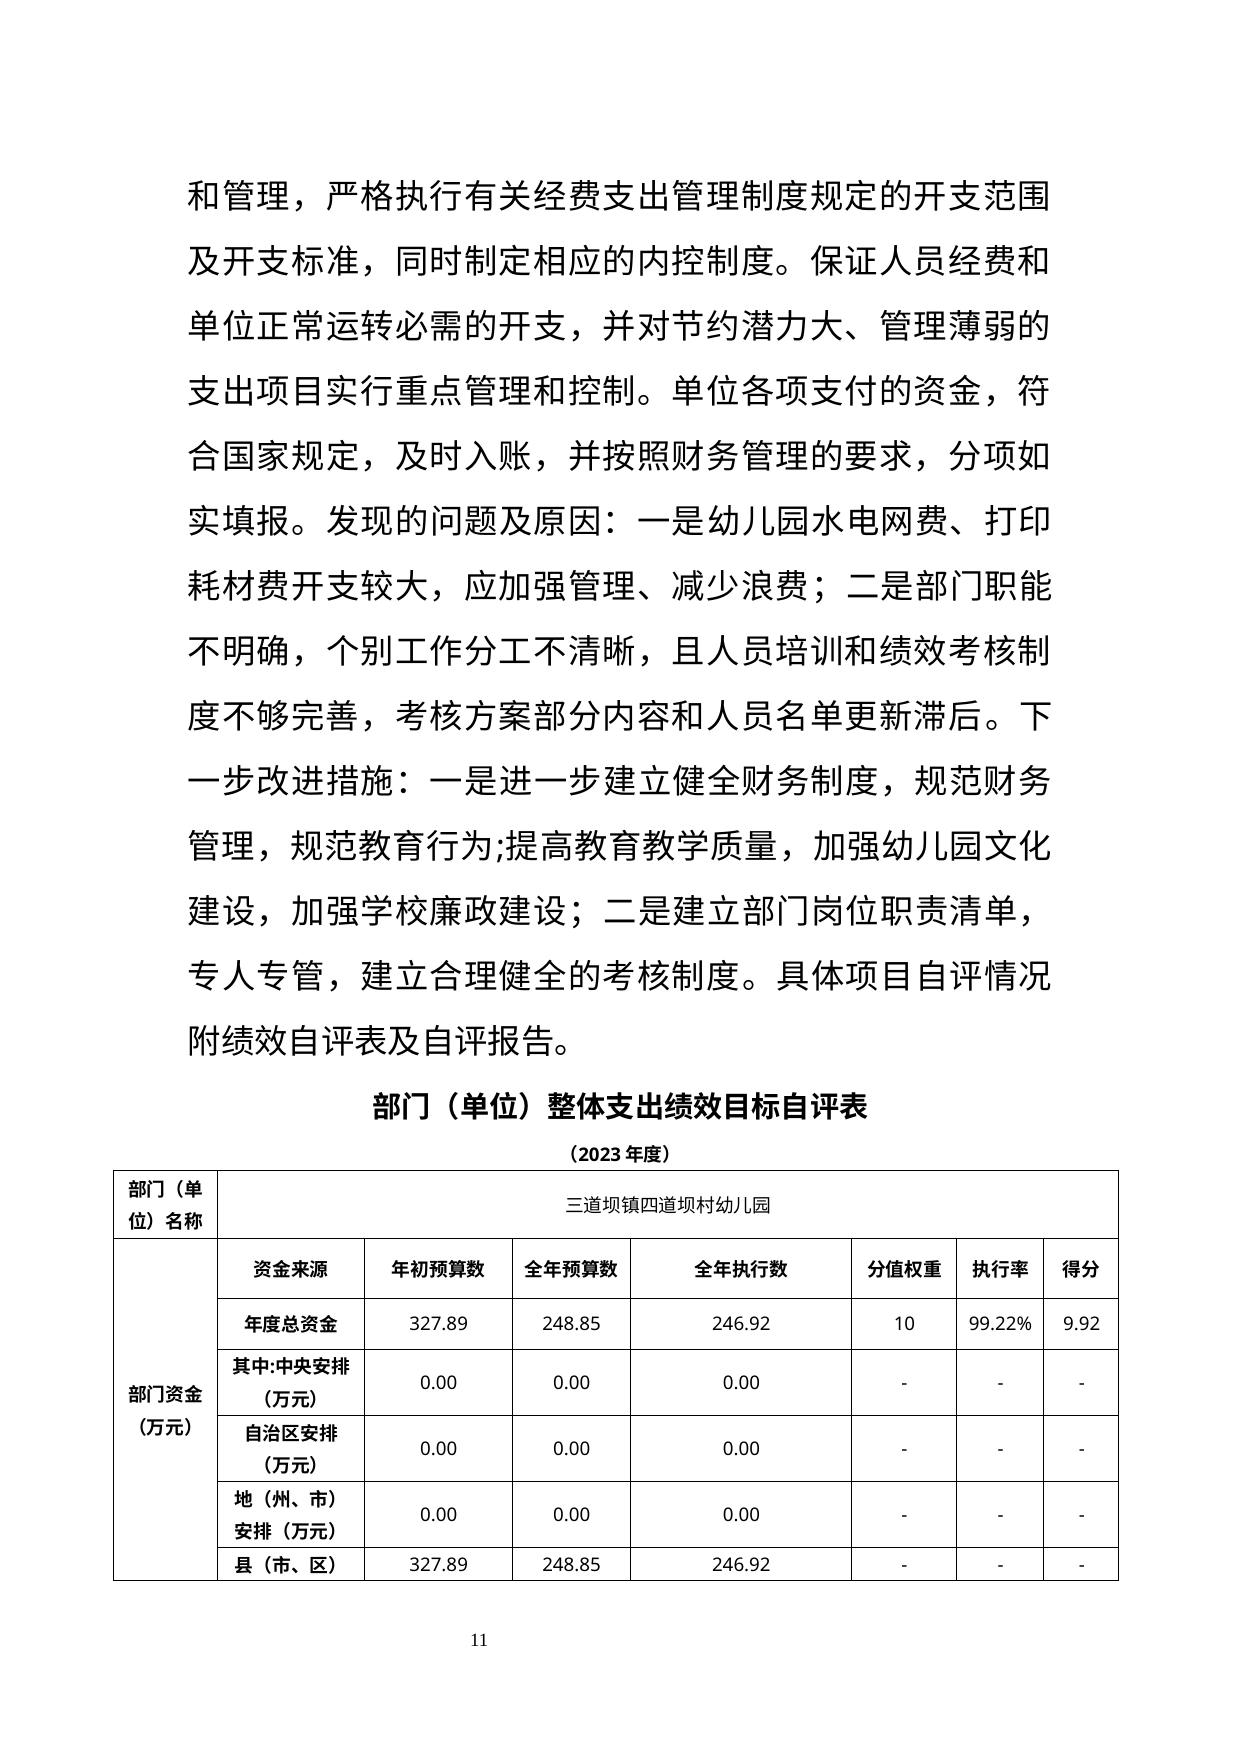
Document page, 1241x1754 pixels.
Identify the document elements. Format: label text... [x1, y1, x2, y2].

table_cell 全年预算数 [513, 1239, 630, 1298]
text （2023年度） [187, 1137, 1053, 1169]
table_cell 0.00 [513, 1416, 630, 1481]
table_cell - [957, 1548, 1043, 1580]
table_cell 248.85 [513, 1548, 630, 1580]
table_header 三道坝镇四道坝村幼儿园 [218, 1171, 1118, 1238]
table_cell 327.89 [365, 1299, 512, 1348]
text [187, 162, 1053, 1072]
table_cell 10 [852, 1299, 956, 1348]
table_cell - [1044, 1482, 1118, 1547]
table_cell 0.00 [365, 1350, 512, 1414]
table_cell 年初预算数 [365, 1239, 512, 1298]
table_cell 年度总资金 [218, 1299, 364, 1348]
table_cell 县（市、区）安排（万元） [218, 1548, 364, 1580]
table_cell - [1044, 1416, 1118, 1481]
table_cell 9.92 [1044, 1299, 1118, 1348]
table_cell 246.92 [631, 1548, 851, 1580]
table_cell 248.85 [513, 1299, 630, 1348]
table_cell - [1044, 1548, 1118, 1580]
table_cell 自治区安排（万元） [218, 1416, 364, 1481]
table_cell 资金来源 [218, 1239, 364, 1298]
table_cell - [852, 1416, 956, 1481]
table_cell 地（州、市）安排（万元） [218, 1482, 364, 1547]
table_cell 99.22% [957, 1299, 1043, 1348]
table_cell 0.00 [513, 1350, 630, 1414]
table_cell 部门资金（万元） [114, 1239, 217, 1580]
table_cell 246.92 [631, 1299, 851, 1348]
table_cell - [852, 1350, 956, 1414]
table_cell 0.00 [365, 1482, 512, 1547]
table_cell 0.00 [631, 1416, 851, 1481]
table_cell 0.00 [365, 1416, 512, 1481]
table_cell 327.89 [365, 1548, 512, 1580]
table_cell - [1044, 1350, 1118, 1414]
table_header 部门（单位）名称 [114, 1171, 217, 1238]
table_cell - [957, 1416, 1043, 1481]
table_cell - [957, 1350, 1043, 1414]
table_cell - [852, 1548, 956, 1580]
table_cell 全年执行数 [631, 1239, 851, 1298]
table_cell 得分 [1044, 1239, 1118, 1298]
table_cell 执行率 [957, 1239, 1043, 1298]
table_cell - [957, 1482, 1043, 1547]
table_cell 其中:中央安排（万元） [218, 1350, 364, 1414]
table_cell 分值权重 [852, 1239, 956, 1298]
table_cell - [852, 1482, 956, 1547]
table_cell 0.00 [513, 1482, 630, 1547]
table_cell 0.00 [631, 1482, 851, 1547]
text 部门（单位）整体支出绩效目标自评表 [187, 1072, 1053, 1137]
table_cell 0.00 [631, 1350, 851, 1414]
